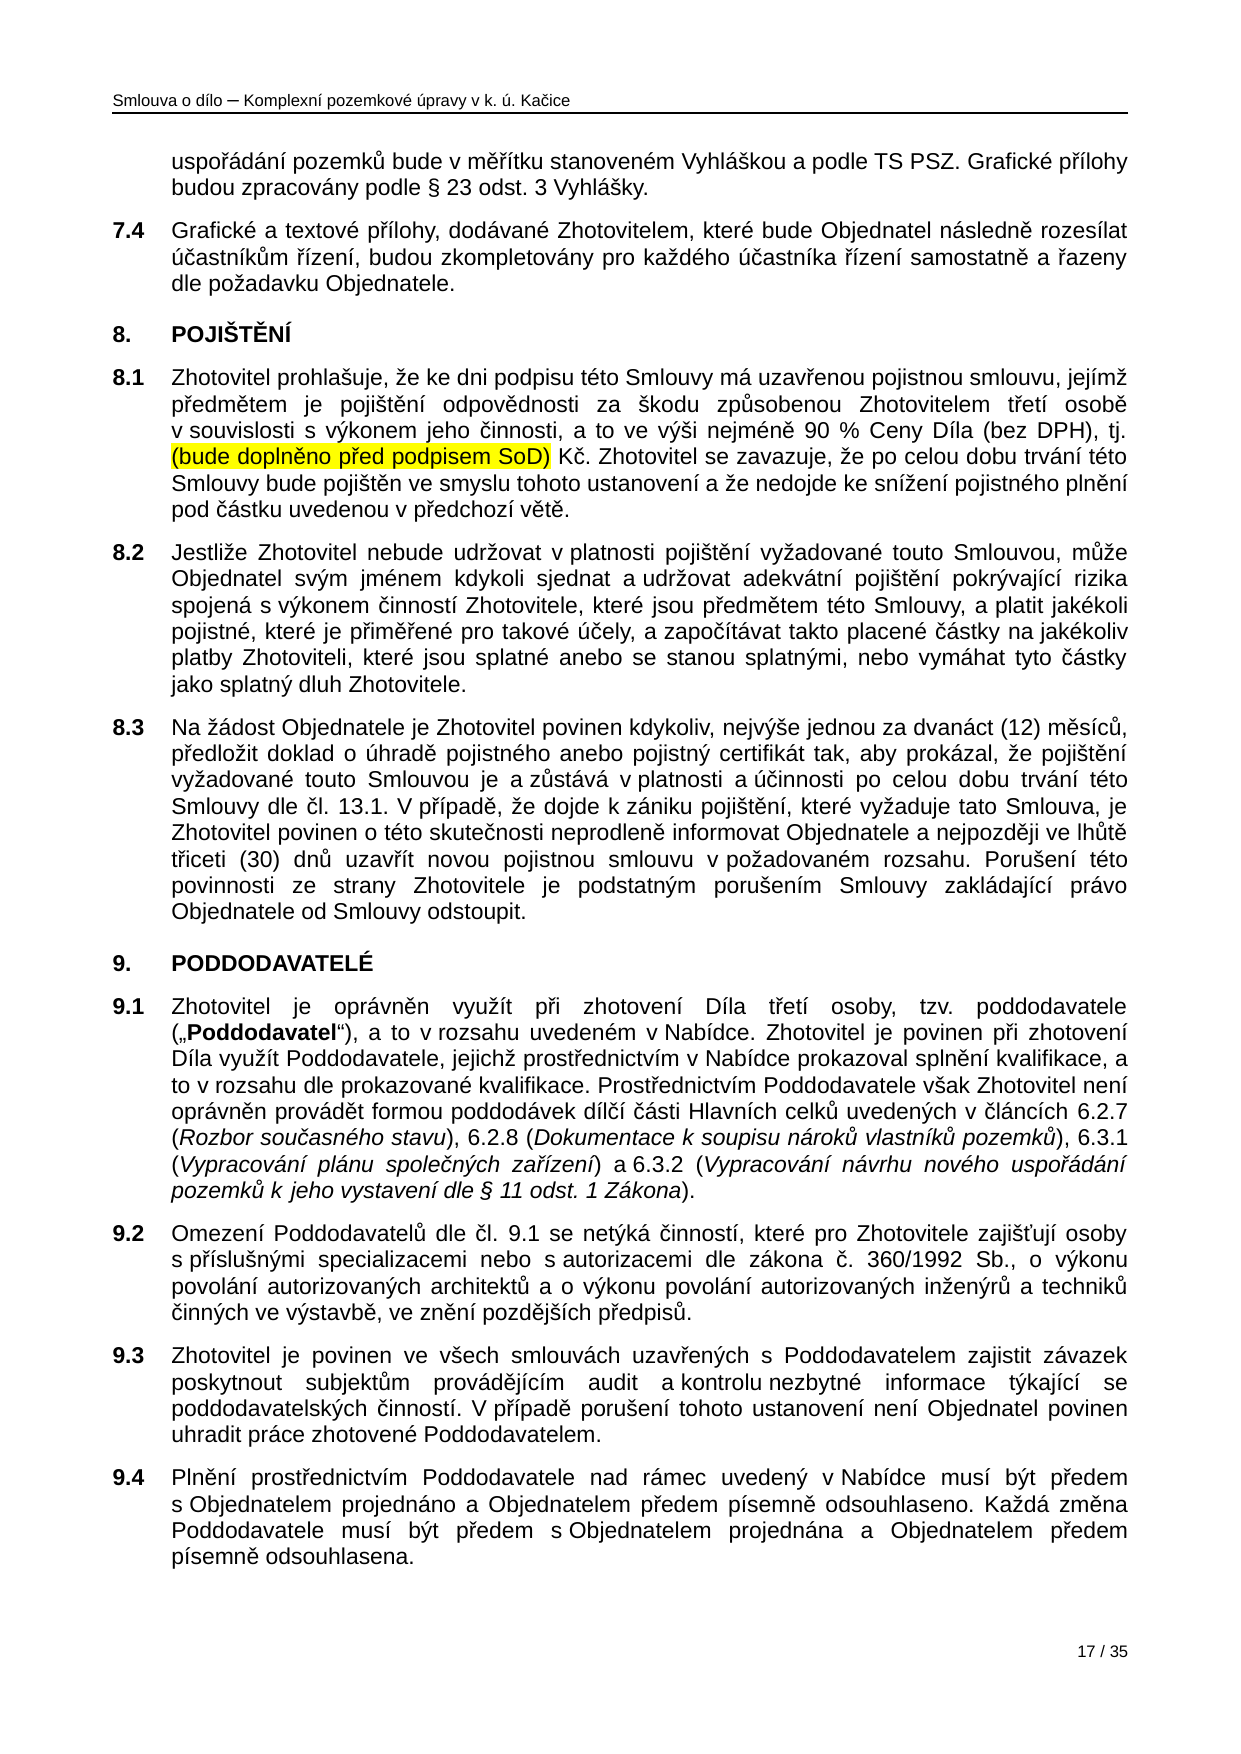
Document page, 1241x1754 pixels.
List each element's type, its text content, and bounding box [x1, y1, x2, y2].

text Grafické a textové přílohy, dodávané Zhotovitelem, které bude Objednatel následně rozesílat účastníkům řízení, budou zkompletovány pro každého účastníka řízení samostatně a řazeny dle požadavku Objednatele. [112, 217, 1128, 296]
text Na žádost Objednatele je Zhotovitel povinen kdykoliv, nejvýše jednou za dvanáct (12) měsíců, předložit doklad o úhradě pojistného anebo pojistný certifikát tak, aby prokázal, že pojištění vyžadované touto Smlouvou je a zůstává v platnosti a účinnosti po celou dobu trvání této Smlouvy dle čl. 13.1. V případě, že dojde k zániku pojištění, které vyžaduje tato Smlouva, je Zhotovitel povinen o této skutečnosti neprodleně informovat Objednatele a nejpozději ve lhůtě třiceti (30) dnů uzavřít novou pojistnou smlouvu v požadovaném rozsahu. Porušení této povinnosti ze strany Zhotovitele je podstatným porušením Smlouvy zakládající právo Objednatele od Smlouvy odstoupit. [112, 714, 1128, 924]
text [112, 148, 1128, 200]
text Zhotovitel je povinen ve všech smlouvách uzavřených s Poddodavatelem zajistit závazek poskytnout subjektům provádějícím audit a kontrolu nezbytné informace týkající se poddodavatelských činností. V případě porušení tohoto ustanovení není Objednatel povinen uhradit práce zhotovené Poddodavatelem. [112, 1342, 1128, 1448]
text Plnění prostřednictvím Poddodavatele nad rámec uvedený v Nabídce musí být předem s Objednatelem projednáno a Objednatelem předem písemně odsouhlaseno. Každá změna Poddodavatele musí být předem s Objednatelem projednána a Objednatelem předem písemně odsouhlasena. [112, 1464, 1128, 1570]
text Zhotovitel prohlašuje, že ke dni podpisu této Smlouvy má uzavřenou pojistnou smlouvu, jejímž předmětem je pojištění odpovědnosti za škodu způsobenou Zhotovitelem třetí osobě v souvislosti s výkonem jeho činnosti, a to ve výši nejméně 90 % Ceny Díla (bez DPH), tj. (bude doplněno před podpisem SoD) Kč. Zhotovitel se zavazuje, že po celou dobu trvání této Smlouvy bude pojištěn ve smyslu tohoto ustanovení a že nedojde ke snížení pojistného plnění pod částku uvedenou v předchozí větě. [112, 364, 1128, 522]
text Omezení Poddodavatelů dle čl. 9.1 se netýká činností, které pro Zhotovitele zajišťují osoby s příslušnými specializacemi nebo s autorizacemi dle zákona č. 360/1992 Sb., o výkonu povolání autorizovaných architektů a o výkonu povolání autorizovaných inženýrů a techniků činných ve výstavbě, ve znění pozdějších předpisů. [112, 1220, 1128, 1326]
text Pojištění [112, 321, 1128, 347]
text Jestliže Zhotovitel nebude udržovat v platnosti pojištění vyžadované touto Smlouvou, může Objednatel svým jménem kdykoli sjednat a udržovat adekvátní pojištění pokrývající rizika spojená s výkonem činností Zhotovitele, které jsou předmětem této Smlouvy, a platit jakékoli pojistné, které je přiměřené pro takové účely, a započítávat takto placené částky na jakékoliv platby Zhotoviteli, které jsou splatné anebo se stanou splatnými, nebo vymáhat tyto částky jako splatný dluh Zhotovitele. [112, 539, 1128, 697]
text Poddodavatelé [112, 949, 1128, 976]
text Zhotovitel je oprávněn využít při zhotovení Díla třetí osoby, tzv. poddodavatele („Poddodavatel“), a to v rozsahu uvedeném v Nabídce. Zhotovitel je povinen při zhotovení Díla využít Poddodavatele, jejichž prostřednictvím v Nabídce prokazoval splnění kvalifikace, a to v rozsahu dle prokazované kvalifikace. Prostřednictvím Poddodavatele však Zhotovitel není oprávněn provádět formou poddodávek dílčí části Hlavních celků uvedených v článcích 6.2.7 (Rozbor současného stavu), 6.2.8 (Dokumentace k soupisu nároků vlastníků pozemků), 6.3.1 (Vypracování plánu společných zařízení) a 6.3.2 (Vypracování návrhu nového uspořádání pozemků k jeho vystavení dle § 11 odst. 1 Zákona). [112, 993, 1128, 1203]
